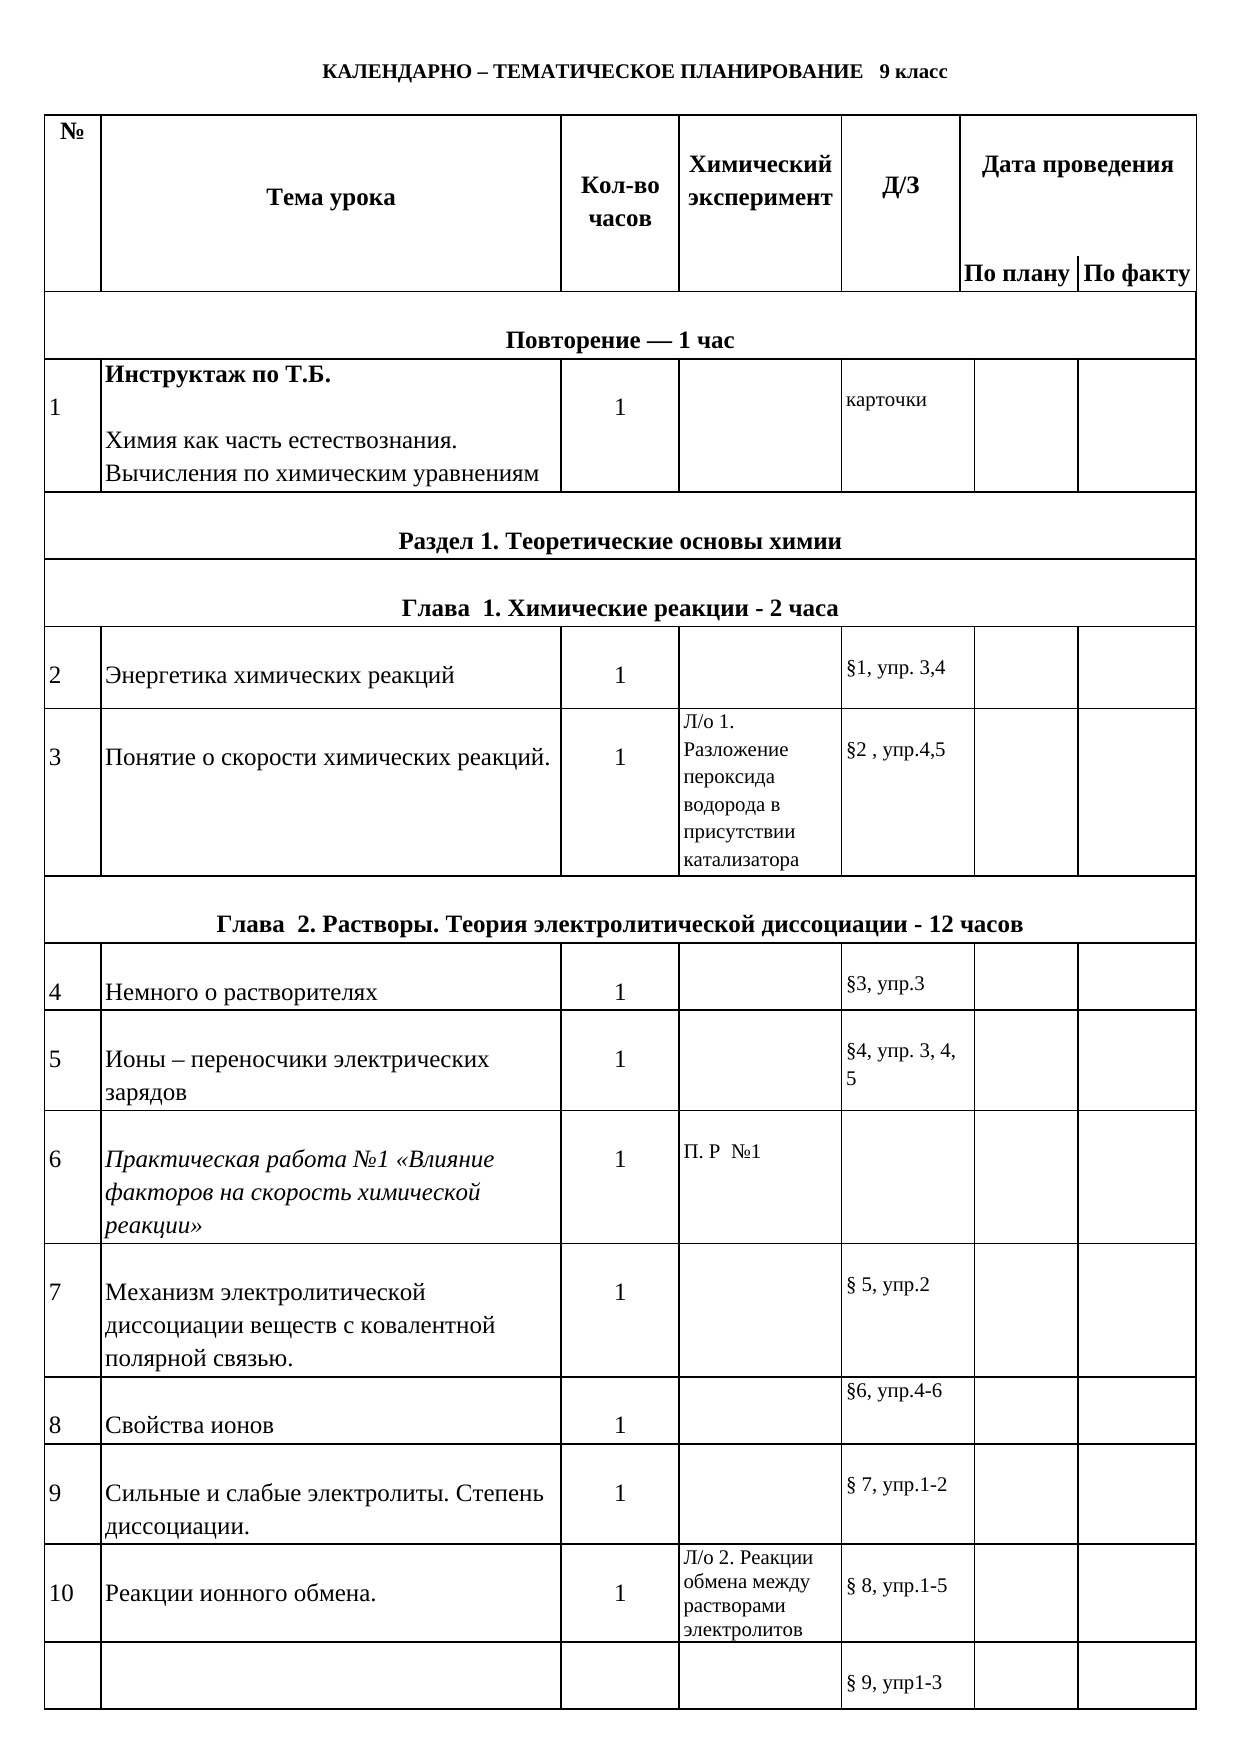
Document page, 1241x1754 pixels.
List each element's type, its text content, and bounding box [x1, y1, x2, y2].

table_cell Практическая работа №1 «Влияние факторов на скорость химической реакции» [102, 1111, 560, 1243]
table_cell §2 , упр.4,5 [842, 709, 974, 875]
table_cell [680, 360, 841, 491]
table_cell 1 [562, 1643, 678, 1708]
table_cell 3 [45, 709, 100, 875]
table_cell [562, 256, 678, 291]
table_cell Немного о растворителях [102, 944, 560, 1009]
table_cell 8 [45, 1378, 100, 1443]
table_cell карточки [842, 360, 974, 491]
table_cell [975, 1545, 1077, 1641]
table_cell 6 [45, 1111, 100, 1243]
table_cell [842, 256, 959, 291]
table_cell 1 [562, 709, 678, 875]
table_cell [975, 1111, 1077, 1243]
table_cell [1079, 709, 1195, 875]
table_header Химический эксперимент [680, 116, 841, 291]
table_cell По факту [1079, 256, 1196, 291]
table_cell 1 [562, 1244, 678, 1376]
table_cell [680, 627, 841, 707]
table_cell [975, 1244, 1077, 1376]
table_cell [842, 1111, 974, 1243]
table_cell § 7, упр.1-2 [842, 1445, 974, 1543]
table_cell [680, 1378, 841, 1443]
table_cell 1 [562, 1445, 678, 1543]
table_cell § 8, упр.1-5 [842, 1545, 974, 1641]
table_cell §6, упр.4-6 [842, 1378, 974, 1443]
table_cell §4, упр. 3, 4, 5 [842, 1011, 974, 1109]
table_cell [1079, 944, 1195, 1009]
table_cell 1 [562, 1378, 678, 1443]
table_cell [975, 1445, 1077, 1543]
table_cell [1079, 1011, 1195, 1109]
table_cell §1, упр. 3,4 [842, 627, 974, 707]
table_cell [680, 944, 841, 1009]
table_cell [1079, 1545, 1195, 1641]
table_header Тема урока [102, 116, 560, 291]
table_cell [102, 1643, 560, 1708]
table_cell Глава 1. Химические реакции - 2 часа [45, 560, 1195, 626]
table_cell [1079, 1643, 1195, 1708]
table_cell [975, 709, 1077, 875]
table_cell [680, 1011, 841, 1109]
table_cell Понятие о скорости химических реакций. [102, 709, 560, 875]
table_cell 4 [45, 944, 100, 1009]
table_cell Сильные и слабые электролиты. Степень диссоциации. [102, 1445, 560, 1543]
table_cell [1079, 627, 1195, 707]
table_cell Инструктаж по Т.Б. Химия как часть естествознания. Вычисления по химическим уравнениям [102, 360, 560, 491]
table_cell §3, упр.3 [842, 944, 974, 1009]
table_cell [975, 1011, 1077, 1109]
table_cell 5 [45, 1011, 100, 1109]
table_cell [680, 1643, 841, 1708]
table_cell Свойства ионов [102, 1378, 560, 1443]
table_cell Глава 2. Растворы. Теория электролитической диссоциации - 12 часов [45, 877, 1195, 942]
table_cell 9 [45, 1445, 100, 1543]
table_cell [975, 944, 1077, 1009]
table_cell По плану [961, 256, 1077, 291]
table_cell § 5, упр.2 [842, 1244, 974, 1376]
table_cell Реакции ионного обмена. [102, 1545, 560, 1641]
table_cell [680, 1445, 841, 1543]
table_cell 1 [562, 944, 678, 1009]
table_cell Повторение — 1 час [45, 292, 1195, 358]
table_cell [1079, 1378, 1195, 1443]
table_cell 10 [45, 1545, 100, 1641]
table_cell Ионы – переносчики электрических зарядов [102, 1011, 560, 1109]
table_cell Раздел 1. Теоретические основы химии [45, 493, 1195, 558]
table_header Дата проведения [961, 116, 1196, 256]
table_cell Энергетика химических реакций [102, 627, 560, 707]
table_cell Механизм электролитической диссоциации веществ с ковалентной полярной связью. [102, 1244, 560, 1376]
table_cell 1 [562, 1545, 678, 1641]
table_header Д/З [842, 116, 959, 256]
table_cell 1 [562, 627, 678, 707]
table_cell [680, 1244, 841, 1376]
table_cell § 9, упр1-3 [842, 1643, 974, 1708]
table_cell П. Р №1 [680, 1111, 841, 1243]
table_cell [975, 1378, 1077, 1443]
table_cell 1 [562, 360, 678, 491]
table_cell 1 [562, 1111, 678, 1243]
text КАЛЕНДАРНО – ТЕМАТИЧЕСКОЕ ПЛАНИРОВАНИЕ 9 класс [74, 59, 1196, 83]
table_cell 1 [562, 1011, 678, 1109]
table_cell 7 [45, 1244, 100, 1376]
table_cell Л/о 1. Разложение пероксида водорода в присутствии катализатора [680, 709, 841, 875]
table_cell [975, 627, 1077, 707]
table_cell [1079, 1244, 1195, 1376]
table_header Кол-во часов [562, 116, 678, 256]
table_cell 2 [45, 627, 100, 707]
table_cell [1079, 1445, 1195, 1543]
table_cell [975, 1643, 1077, 1708]
table_cell [1079, 1111, 1195, 1243]
table_header № [45, 116, 100, 291]
table_cell [1079, 360, 1195, 491]
table_cell 1 [45, 360, 100, 491]
table_cell Л/о 2. Реакции обмена между растворами электролитов [680, 1545, 841, 1641]
table_cell [975, 360, 1077, 491]
table_cell 11 [45, 1643, 100, 1708]
